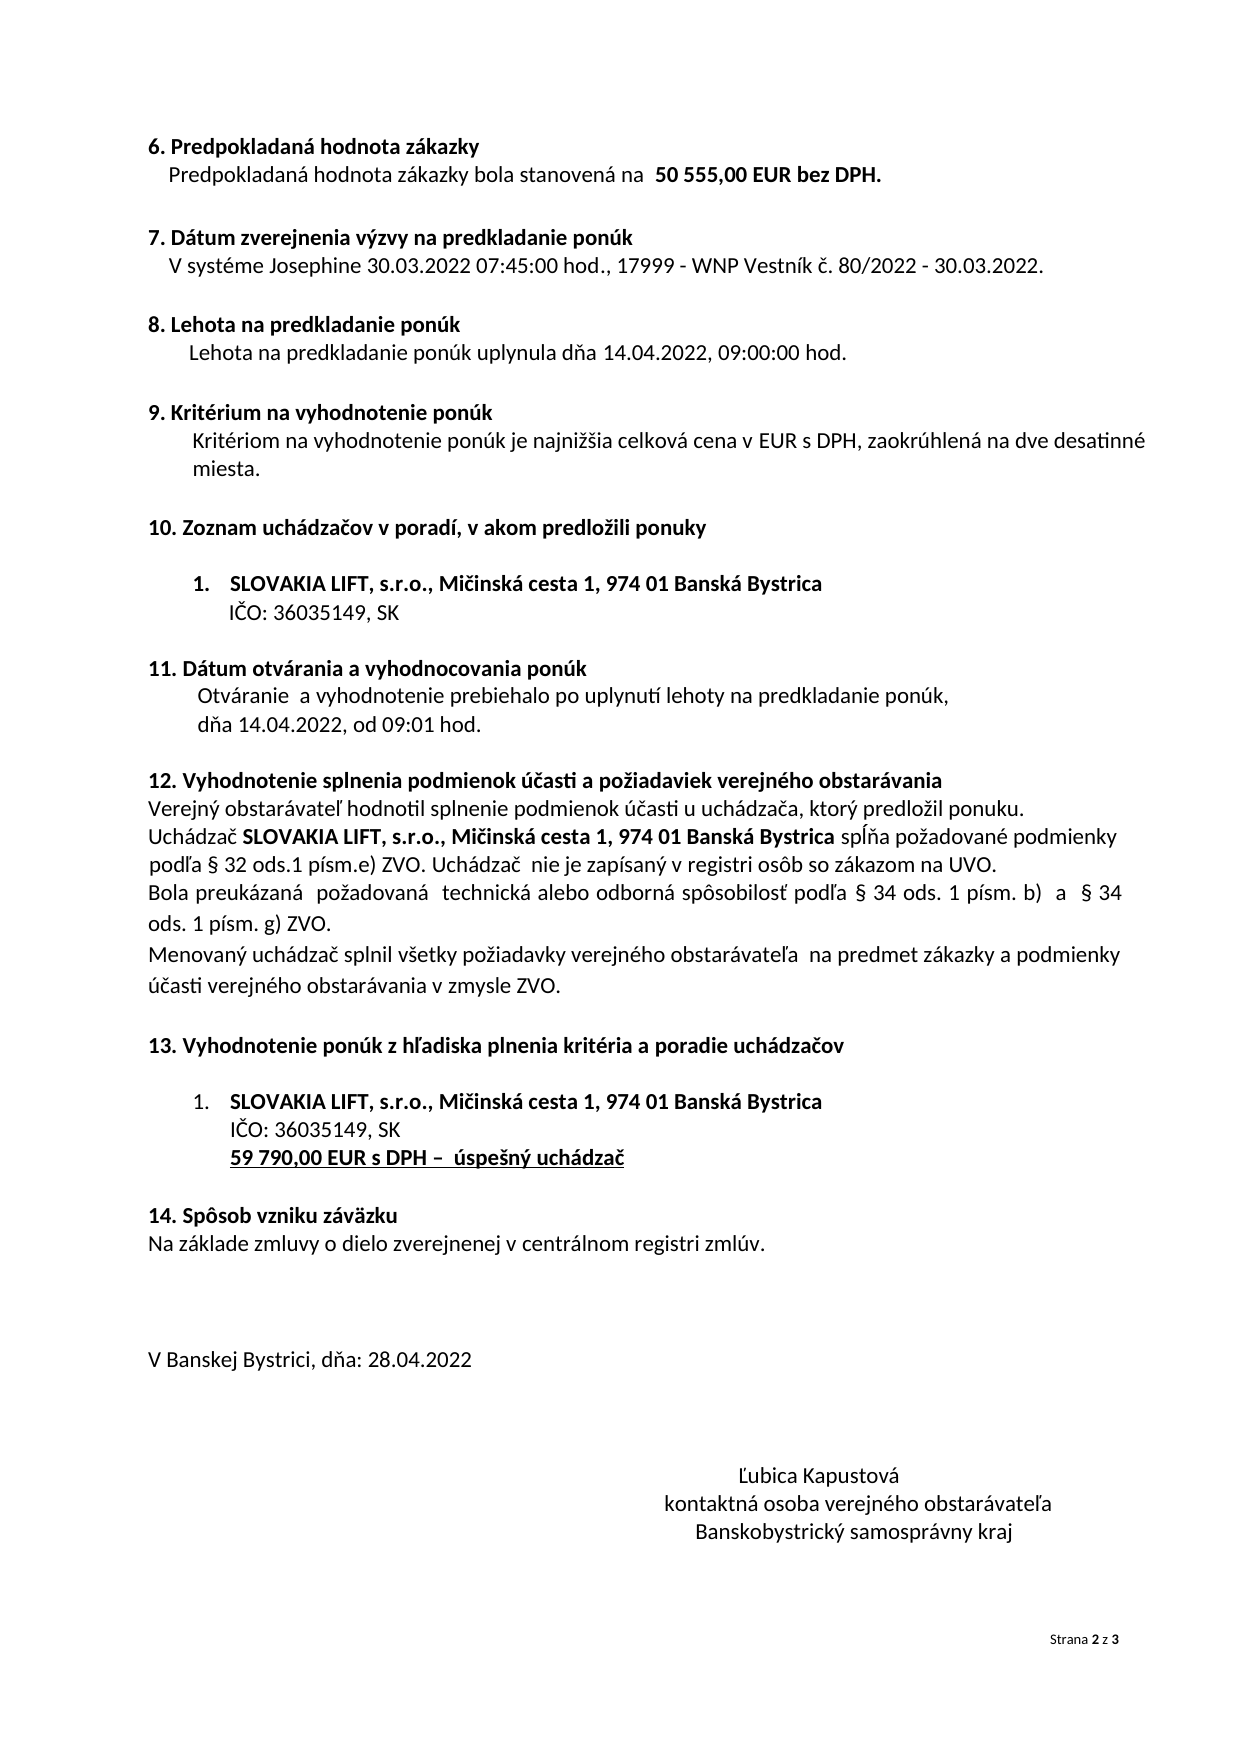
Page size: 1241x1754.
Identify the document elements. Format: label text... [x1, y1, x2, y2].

text Ľubica Kapustová [665, 1461, 1152, 1489]
text 7. Dátum zverejnenia výzvy na predkladanie ponúk [148, 223, 1152, 251]
text Verejný obstarávateľ hodnotil splnenie podmienok účasti u uchádzača, ktorý predložil ponuku. [148, 794, 1152, 822]
text V systéme Josephine 30.03.2022 07:45:00 hod., 17999 - WNP Vestník č. 80/2022 - 30.03.2022. [611, 251, 1122, 279]
list SLOVAKIA LIFT, s.r.o., Mičinská cesta 1, 974 01 Banská Bystrica [192, 569, 1152, 598]
text Predpokladaná hodnota zákazky bola stanovená na 50 555,00 EUR bez DPH. [148, 160, 1122, 188]
text 12. Vyhodnotenie splnenia podmienok účasti a požiadaviek verejného obstarávania [148, 766, 1152, 794]
text Otváranie a vyhodnotenie prebiehalo po uplynutí lehoty na predkladanie ponúk, [148, 682, 1152, 710]
text 8. Lehota na predkladanie ponúk [148, 311, 1152, 338]
text Na základe zmluvy o dielo zverejnenej v centrálnom registri zmlúv. [148, 1229, 1152, 1257]
text Banskobystrický samosprávny kraj [591, 1517, 1122, 1545]
text IČO: 36035149, SK [192, 598, 1152, 626]
text Menovaný uchádzač splnil všetky požiadavky verejného obstarávateľa na predmet zákazky a podmienky účasti verejného obstarávania v zmysle ZVO. [148, 940, 1122, 999]
list 59 790,00 EUR s DPH – úspešný uchádzač [230, 1143, 1152, 1171]
text 6. Predpokladaná hodnota zákazky [148, 132, 1152, 160]
text 10. Zoznam uchádzačov v poradí, v akom predložili ponuky [148, 513, 1152, 542]
text kontaktná osoba verejného obstarávateľa [591, 1489, 1152, 1517]
text 9. Kritérium na vyhodnotenie ponúk [148, 398, 1152, 426]
text dňa 14.04.2022, od 09:01 hod. [148, 710, 1152, 738]
text V Banskej Bystrici, dňa: 28.04.2022 [148, 1345, 1122, 1373]
list SLOVAKIA LIFT, s.r.o., Mičinská cesta 1, 974 01 Banská Bystrica [192, 1087, 1152, 1115]
list IČO: 36035149, SK [230, 1115, 1152, 1143]
text Bola preukázaná požadovaná technická alebo odborná spôsobilosť podľa § 34 ods. 1 písm. b) a § 34 ods. 1 písm. g) ZVO. [148, 878, 1122, 937]
text Uchádzač SLOVAKIA LIFT, s.r.o., Mičinská cesta 1, 974 01 Banská Bystrica spĺňa požadované podmienky podľa § 32 ods.1 písm.e) ZVO. Uchádzač nie je zapísaný v registri osôb so zákazom na UVO. [148, 822, 1152, 878]
text 14. Spôsob vzniku záväzku [148, 1201, 1152, 1229]
text Lehota na predkladanie ponúk uplynula dňa 14.04.2022, 09:00:00 hod. [148, 338, 1122, 367]
text 13. Vyhodnotenie ponúk z hľadiska plnenia kritéria a poradie uchádzačov [148, 1031, 1152, 1059]
text 11. Dátum otvárania a vyhodnocovania ponúk [148, 654, 1152, 682]
list Kritériom na vyhodnotenie ponúk je najnižšia celková cena v EUR s DPH, zaokrúhlená na dve desatinné miesta. [192, 426, 1152, 482]
